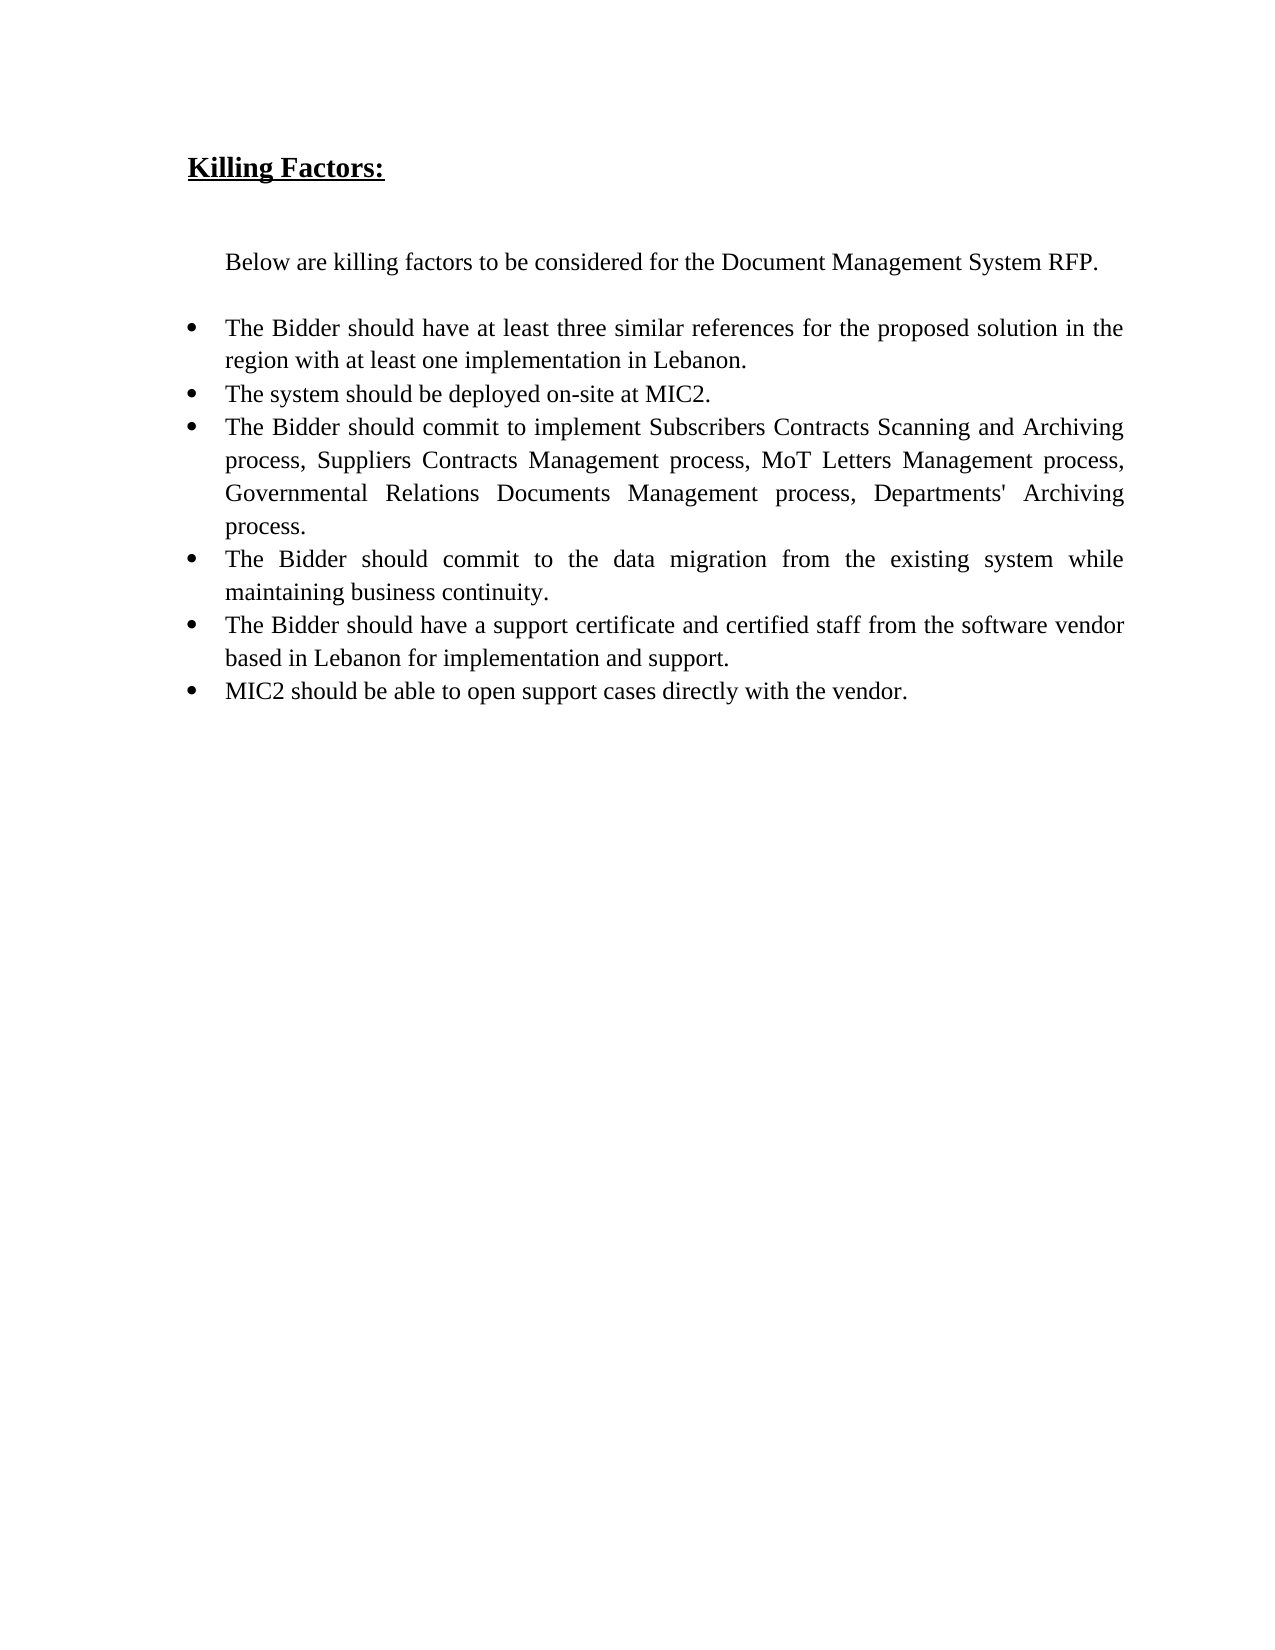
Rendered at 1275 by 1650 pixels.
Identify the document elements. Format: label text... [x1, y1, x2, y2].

list The Bidder should commit to implement Subscribers Contracts Scanning and Archiving process, Suppliers Contracts Management process, MoT Letters Management process, Governmental Relations Documents Management process, Departments' Archiving process. [187, 412, 1125, 539]
text Killing Factors: [150, 150, 1125, 183]
list The Bidder should commit to the data migration from the existing system while maintaining business continuity. [187, 544, 1125, 606]
list MIC2 should be able to open support cases directly with the vendor. [187, 676, 1125, 704]
list Below are killing factors to be considered for the Document Management System RFP. [225, 247, 1125, 275]
list The Bidder should have at least three similar references for the proposed solution in the region with at least one implementation in Lebanon. [187, 313, 1125, 374]
list The Bidder should have a support certificate and certified staff from the software vendor based in Lebanon for implementation and support. [187, 610, 1125, 672]
list The system should be deployed on-site at MIC2. [187, 379, 1125, 407]
